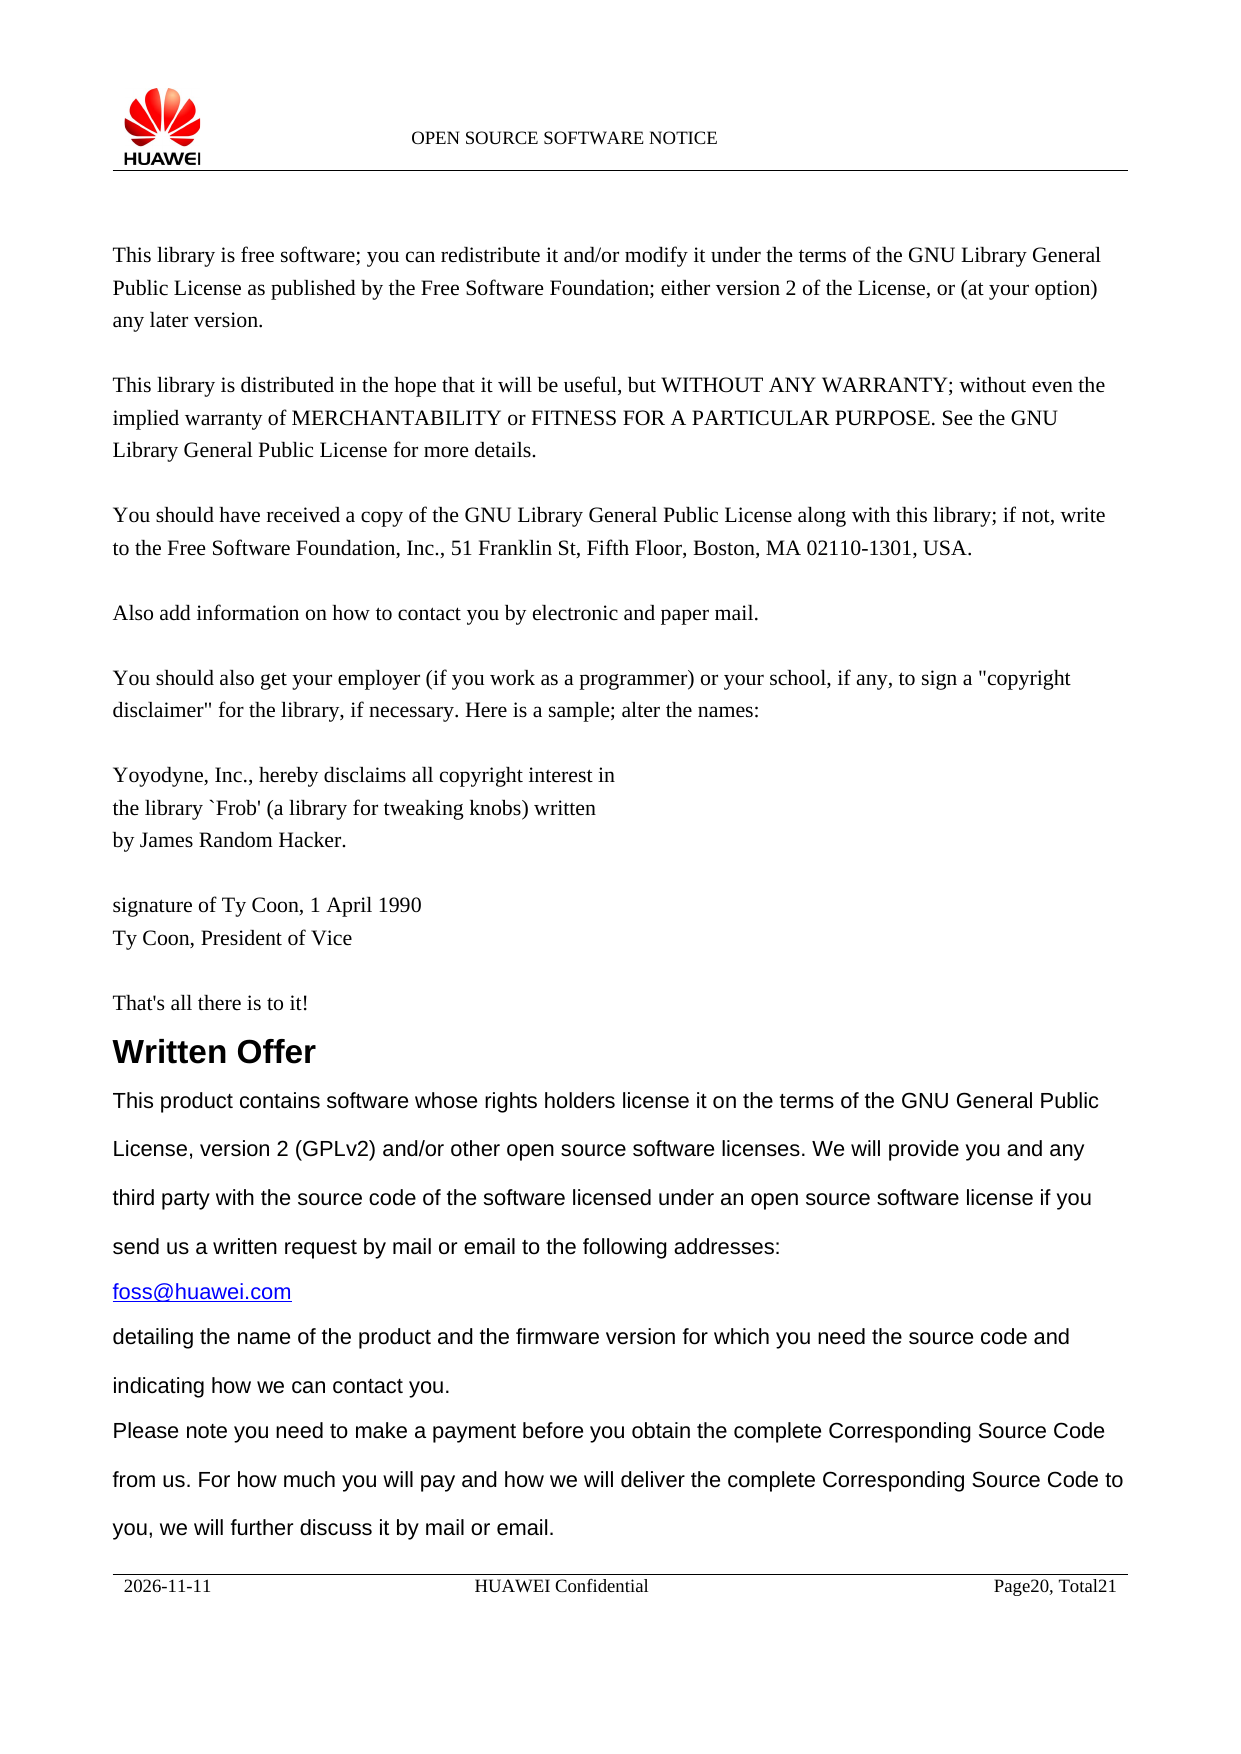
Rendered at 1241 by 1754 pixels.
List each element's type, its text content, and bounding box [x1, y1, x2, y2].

text This product contains software whose rights holders license it on the terms of the GNU General Public License, version 2 (GPLv2) and/or other open source software licenses. We will provide you and any third party with the source code of the software licensed under an open source software license if you send us a written request by mail or email to the following addresses: [112, 1084, 1128, 1263]
text foss@huawei.com [112, 1275, 1128, 1308]
text Written Offer [112, 1019, 1128, 1084]
picture [124, 88, 201, 165]
text Please note you need to make a payment before you obtain the complete Corresponding Source Code from us. For how much you will pay and how we will deliver the complete Corresponding Source Code to you, we will further discuss it by mail or email. [112, 1414, 1128, 1544]
text detailing the name of the product and the firmware version for which you need the source code and indicating how we can contact you. [112, 1320, 1128, 1402]
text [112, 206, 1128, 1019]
